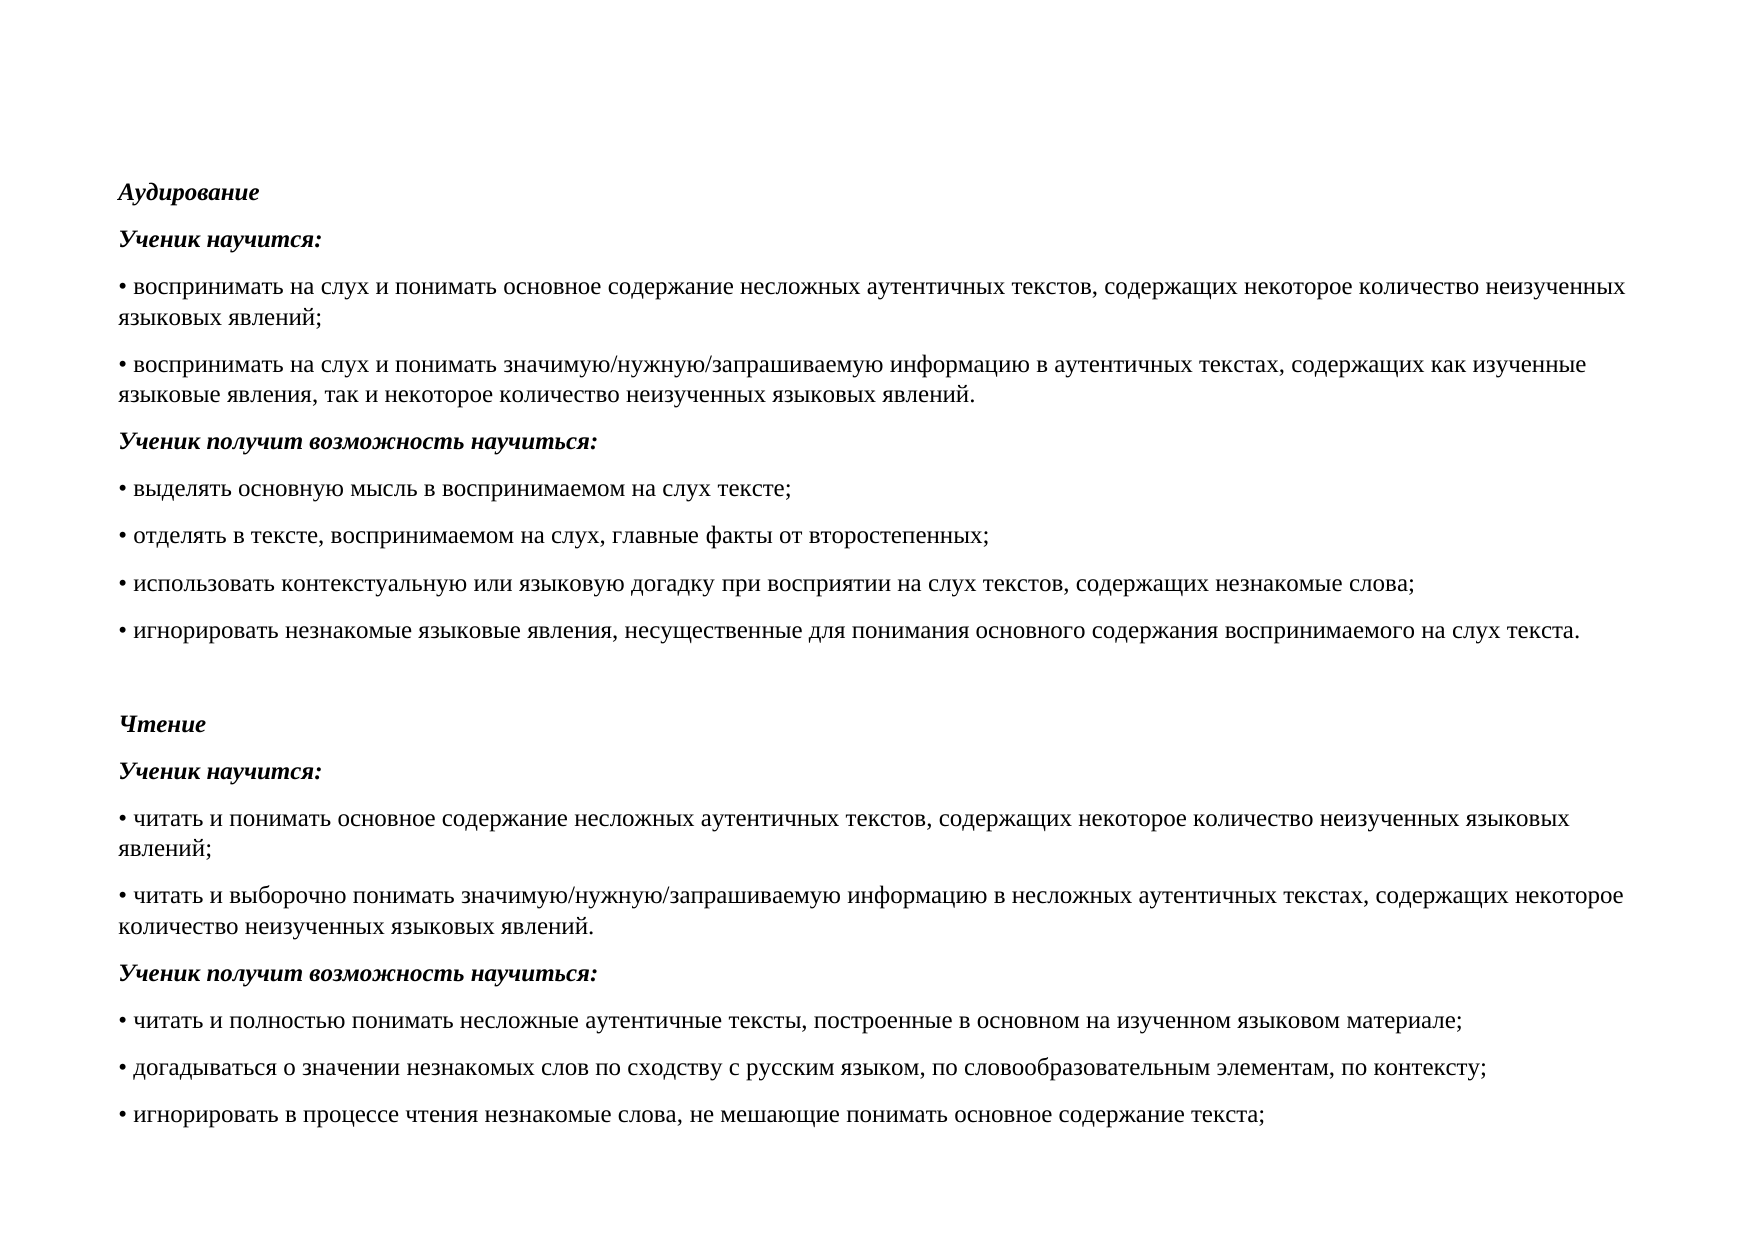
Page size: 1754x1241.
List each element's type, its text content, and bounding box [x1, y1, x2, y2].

text Ученик научится: [118, 756, 1636, 785]
text • использовать контекстуальную или языковую догадку при восприятии на слух текстов, содержащих незнакомые слова; [1349, 568, 1636, 596]
text • воспринимать на слух и понимать значимую/нужную/запрашиваемую информацию в аутентичных текстах, содержащих как изученные языковые явления, так и некоторое количество неизученных языковых явлений. [118, 349, 1636, 408]
text Аудирование [118, 177, 1636, 206]
text • отделять в тексте, воспринимаемом на слух, главные факты от второстепенных; [706, 521, 1636, 549]
text • читать и полностью понимать несложные аутентичные тексты, построенные в основном на изученном языковом материале; [118, 1005, 1636, 1034]
text • использовать контекстуальную или языковую догадку при восприятии на слух текстов, содержащих незнакомые слова; [722, 568, 1343, 596]
text Ученик научится: [118, 224, 1636, 253]
text • отделять в тексте, воспринимаемом на слух, главные факты от второстепенных; [118, 521, 699, 549]
text • игнорировать незнакомые языковые явления, несущественные для понимания основного содержания воспринимаемого на слух текста. [118, 615, 1636, 643]
text • использовать контекстуальную или языковую догадку при восприятии на слух текстов, содержащих незнакомые слова; [118, 568, 715, 596]
text • догадываться о значении незнакомых слов по сходству с русским языком, по словообразовательным элементам, по контексту; [118, 1052, 1636, 1081]
text • воспринимать на слух и понимать основное содержание несложных аутентичных текстов, содержащих некоторое количество неизученных языковых явлений; [118, 271, 1636, 331]
text • игнорировать в процессе чтения незнакомые слова, не мешающие понимать основное содержание текста; [689, 1099, 1636, 1128]
text • читать и выборочно понимать значимую/нужную/запрашиваемую информацию в несложных аутентичных текстах, содержащих некоторое количество неизученных языковых явлений. [118, 881, 1636, 940]
text • игнорировать в процессе чтения незнакомые слова, не мешающие понимать основное содержание текста; [118, 1099, 683, 1128]
text Ученик получит возможность научиться: [118, 426, 1636, 455]
text • читать и понимать основное содержание несложных аутентичных текстов, содержащих некоторое количество неизученных языковых явлений; [118, 803, 1636, 862]
text • выделять основную мысль в воспринимаемом на слух тексте; [118, 473, 1636, 502]
text Чтение [118, 709, 1636, 738]
text Ученик получит возможность научиться: [118, 958, 1636, 987]
